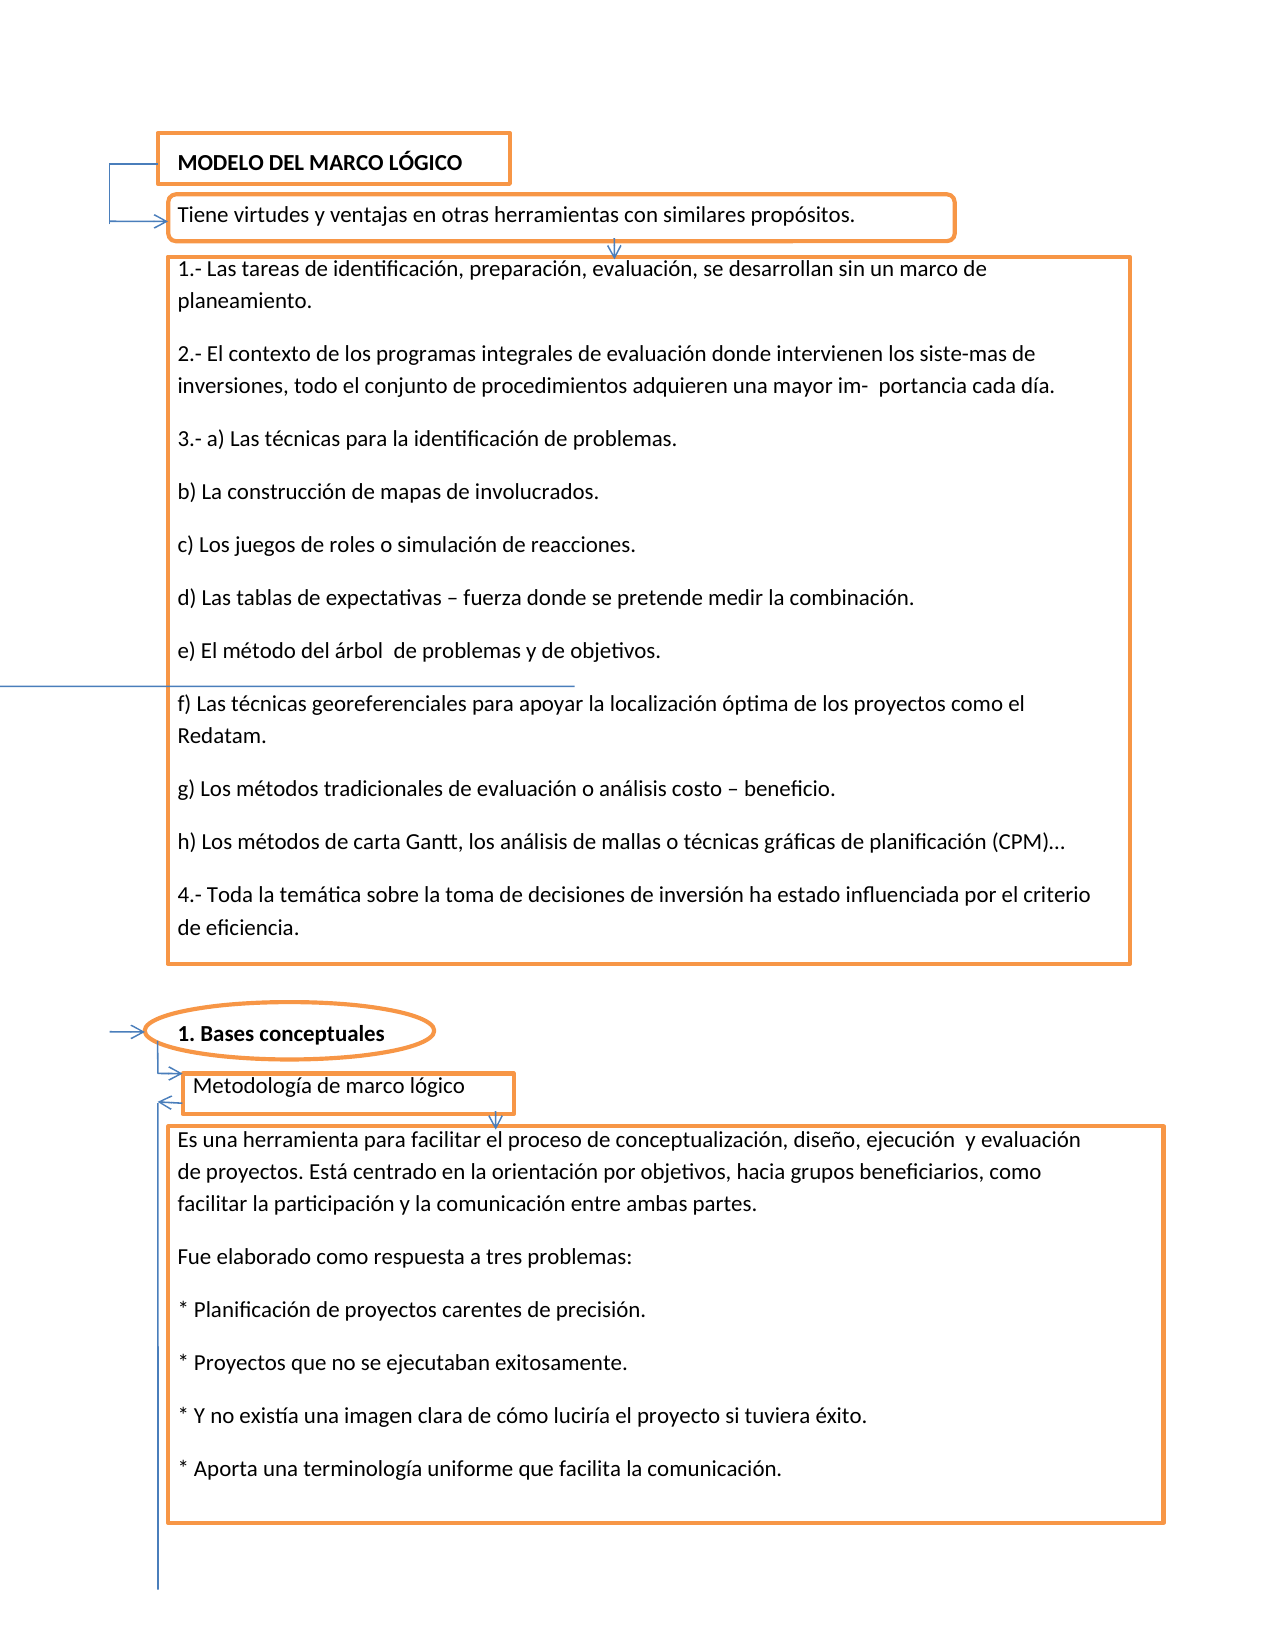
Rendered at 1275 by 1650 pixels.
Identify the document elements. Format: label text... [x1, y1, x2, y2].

text * Aporta una terminología uniforme que facilita la comunicación. [177, 1454, 1098, 1482]
text * Y no existía una imagen clara de cómo luciría el proyecto si tuviera éxito. [177, 1401, 1098, 1429]
text f) Las técnicas georeferenciales para apoyar la localización óptima de los proyectos como el Redatam. [177, 689, 1098, 749]
text MODELO DEL MARCO LÓGICO [177, 148, 1098, 176]
text * Planificación de proyectos carentes de precisión. [177, 1295, 1098, 1323]
text Tiene virtudes y ventajas en otras herramientas con similares propósitos. [177, 201, 1098, 229]
text e) El método del árbol de problemas y de objetivos. [177, 636, 1098, 664]
text h) Los métodos de carta Gantt, los análisis de mallas o técnicas gráficas de planificación (CPM)… [177, 827, 1098, 855]
text g) Los métodos tradicionales de evaluación o análisis costo – beneficio. [177, 774, 1098, 802]
text 4.- Toda la temática sobre la toma de decisiones de inversión ha estado influenciada por el criterio de eficiencia. [177, 880, 1098, 941]
text Metodología de marco lógico [177, 1072, 1098, 1100]
text Es una herramienta para facilitar el proceso de conceptualización, diseño, ejecución y evaluación de proyectos. Está centrado en la orientación por objetivos, hacia grupos beneficiarios, como facilitar la participación y la comunicación entre ambas partes. [177, 1125, 1098, 1217]
text Fue elaborado como respuesta a tres problemas: [177, 1242, 1098, 1270]
text c) Los juegos de roles o simulación de reacciones. [177, 530, 1098, 558]
text 3.- a) Las técnicas para la identificación de problemas. [177, 424, 1098, 452]
text 1.- Las tareas de identificación, preparación, evaluación, se desarrollan sin un marco de planeamiento. [177, 254, 1098, 314]
text d) Las tablas de expectativas – fuerza donde se pretende medir la combinación. [177, 583, 1098, 611]
text 1. Bases conceptuales [177, 1019, 1098, 1047]
text * Proyectos que no se ejecutaban exitosamente. [177, 1348, 1098, 1376]
text 2.- El contexto de los programas integrales de evaluación donde intervienen los siste-mas de inversiones, todo el conjunto de procedimientos adquieren una mayor im- portancia cada día. [177, 339, 1098, 399]
text b) La construcción de mapas de involucrados. [177, 477, 1098, 505]
